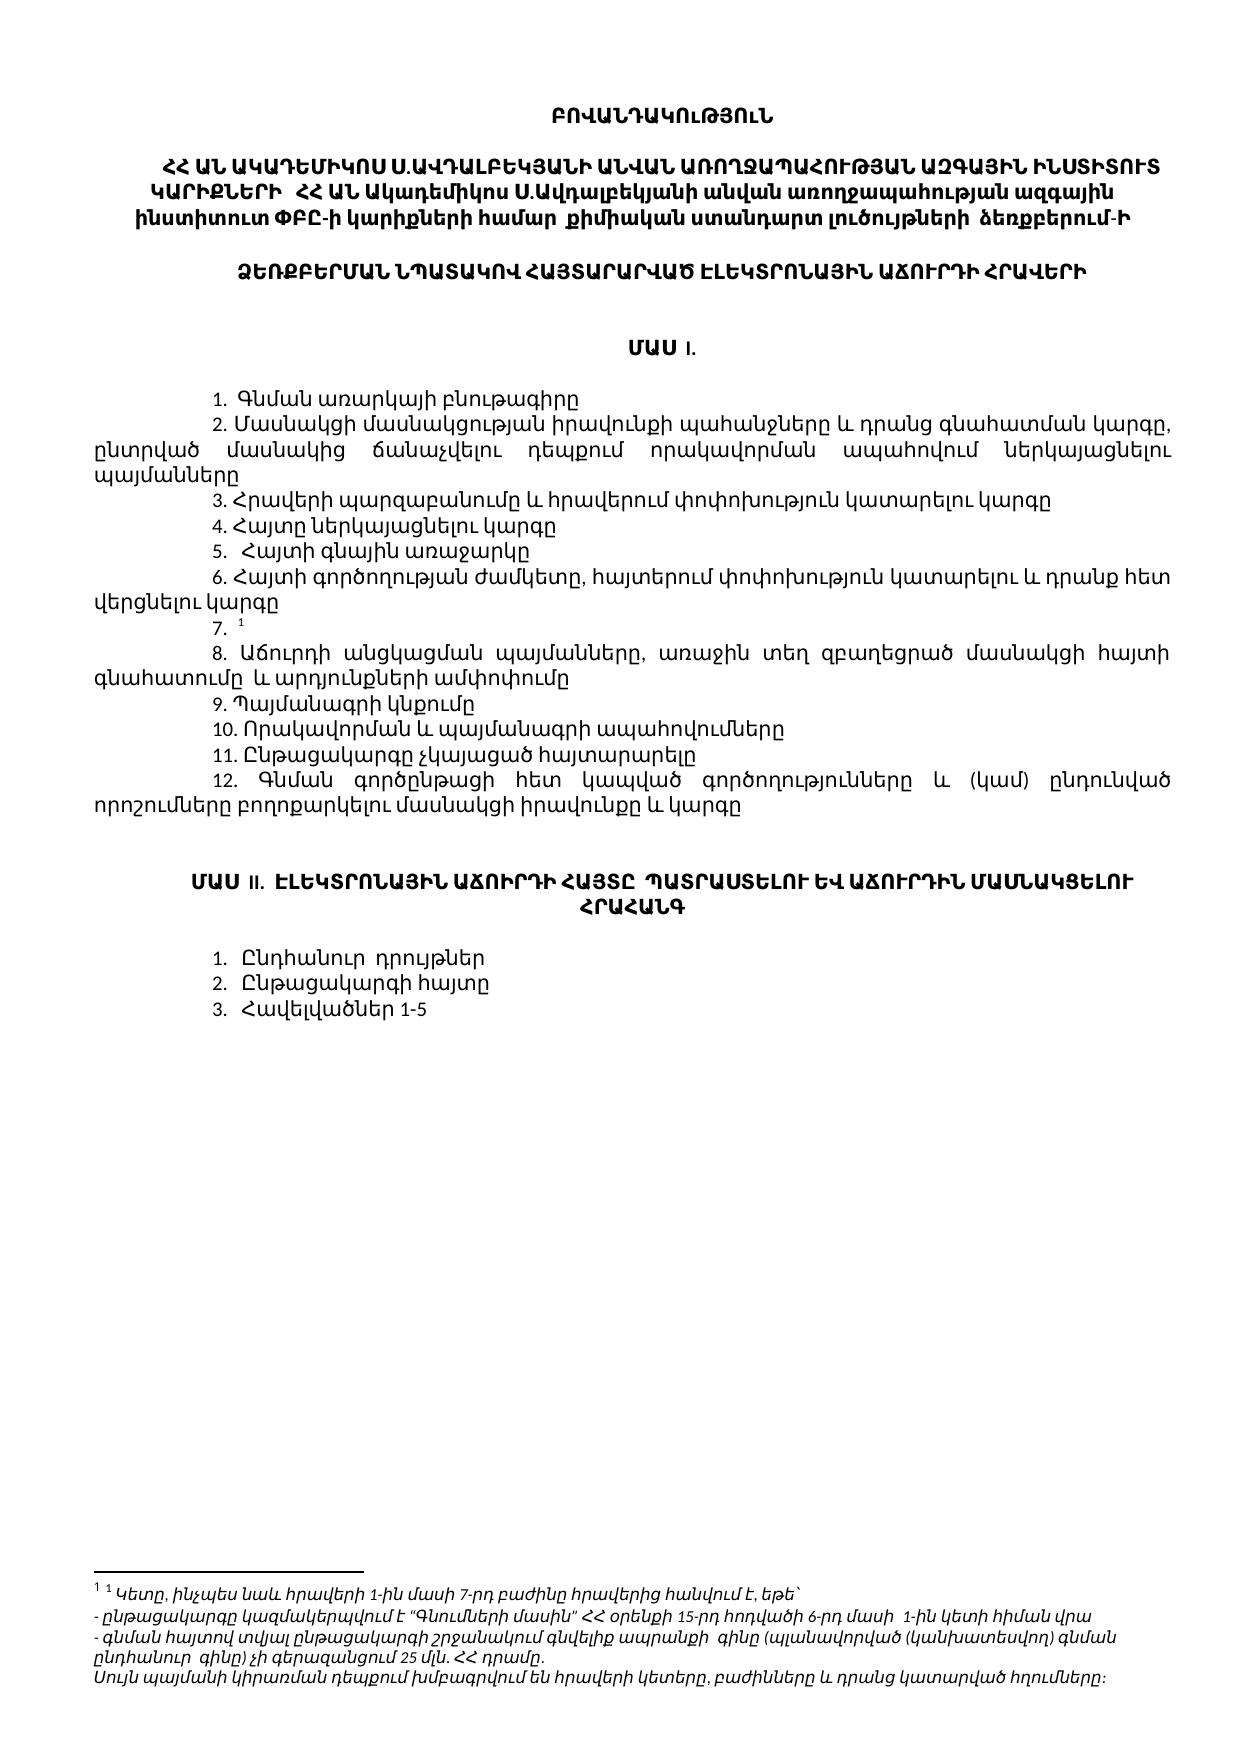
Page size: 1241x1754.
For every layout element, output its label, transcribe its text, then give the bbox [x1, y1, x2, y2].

text 2. Մասնակցի մասնակցության իրավունքի պահանջները և դրանց գնահատման կարգը, ընտրված մասնակից ճանաչվելու դեպքում որակավորման ապահովում ներկայացնելու պայմանները [94, 411, 1171, 488]
text ԲՈՎԱՆԴԱԿՈւԹՅՈւՆ [94, 103, 1171, 128]
text 3. Հրավերի պարզաբանումը և հրավերում փոփոխություն կատարելու կարգը [94, 488, 1171, 513]
text 10. Որակավորման և պայմանագրի ապահովումները [94, 716, 1171, 742]
text ՄԱՍ II. ԷԼԵԿՏՐՈՆԱՅԻՆ ԱՃՈԻՐԴԻ ՀԱՅՏԸ ՊԱՏՐԱՍՏԵԼՈՒ ԵՎ ԱՃՈՒՐԴԻՆ ՄԱՍՆԱԿՑԵԼՈՒ ՀՐԱՀԱՆԳ [94, 869, 1171, 920]
text 6. Հայտի գործողության ժամկետը, հայտերում փոփոխություն կատարելու և դրանք հետ վերցնելու կարգը [94, 564, 1171, 615]
text 7. 1 [94, 615, 1171, 640]
text 1. Ընդհանուր դրույթներ [94, 945, 1171, 971]
text 3. Հավելվածներ 1-5 [94, 996, 1171, 1021]
text ՀՀ ԱՆ ԱԿԱԴԵՄԻԿՈՍ Ս.ԱՎԴԱԼԲԵԿՅԱՆԻ ԱՆՎԱՆ ԱՌՈՂՋԱՊԱՀՈՒԹՅԱՆ ԱԶԳԱՅԻՆ ԻՆՍՏԻՏՈՒՏ ԿԱՐԻՔՆԵՐԻ ՀՀ ԱՆ Ակադեմիկոս Ս.Ավդալբեկյանի անվան առողջապահության ազգային ինստիտուտ ՓԲԸ-ի կարիքների համար քիմիական ստանդարտ լուծույթների ձեռքբերում-Ի [94, 154, 1171, 230]
text 9. Պայմանագրի կնքումը [94, 691, 1171, 716]
text ՄԱՍ I. [94, 335, 1171, 361]
text 8. Աճուրդի անցկացման պայմանները, առաջին տեղ զբաղեցրած մասնակցի հայտի գնահատումը և արդյունքների ամփոփումը [94, 640, 1171, 691]
text 5. Հայտի գնային առաջարկը [94, 538, 1171, 564]
text 1. Գնման առարկայի բնութագիրը [94, 386, 1171, 411]
text 12. Գնման գործընթացի հետ կապված գործողությունները և (կամ) ընդունված որոշումները բողոքարկելու մասնակցի իրավունքը և կարգը [94, 767, 1171, 818]
text 4. Հայտը ներկայացնելու կարգը [94, 513, 1171, 538]
text 2. Ընթացակարգի հայտը [94, 971, 1171, 996]
text ՁԵՌՔԲԵՐՄԱՆ ՆՊԱՏԱԿՈՎ ՀԱՅՏԱՐԱՐՎԱԾ ԷԼԵԿՏՐՈՆԱՅԻՆ ԱՃՈՒՐԴԻ ՀՐԱՎԵՐԻ [94, 259, 1171, 284]
text 11. Ընթացակարգը չկայացած հայտարարելը [94, 742, 1171, 767]
